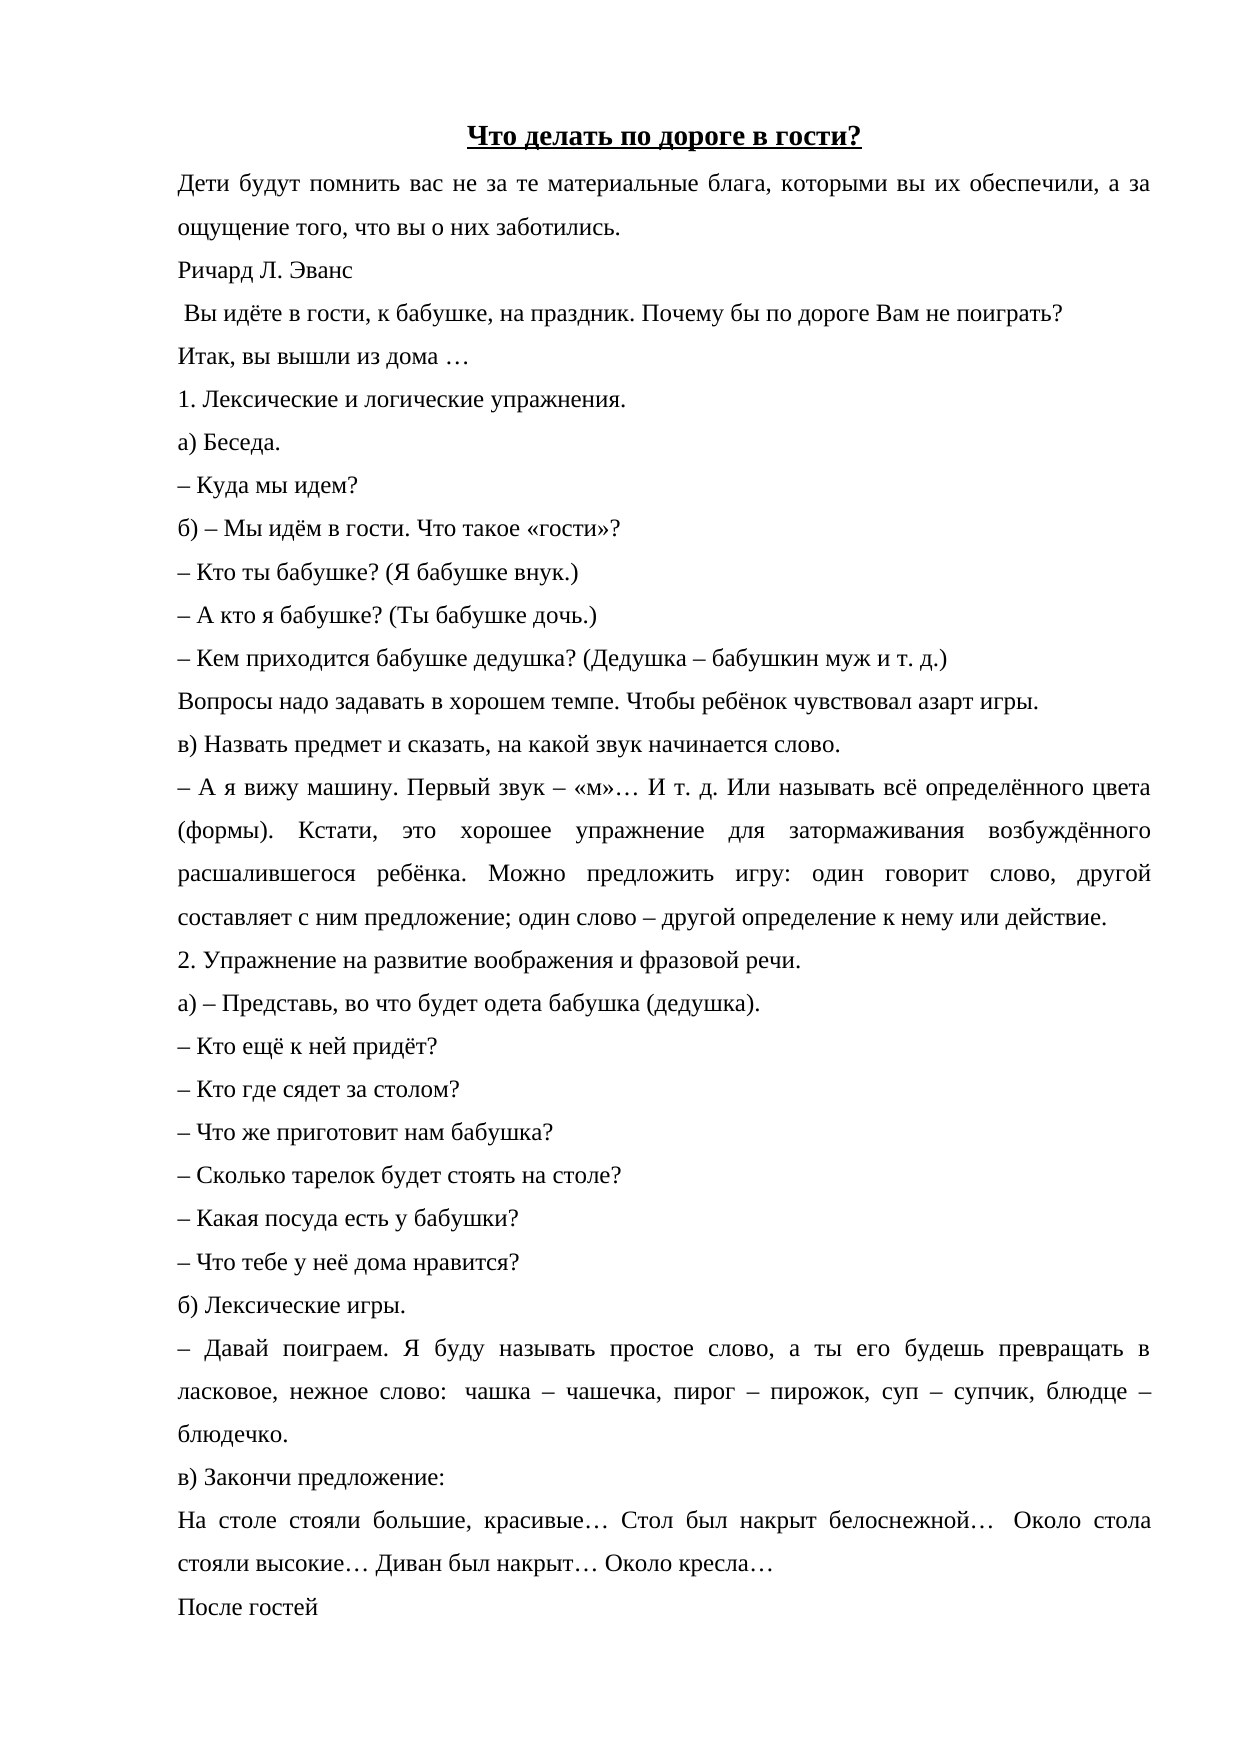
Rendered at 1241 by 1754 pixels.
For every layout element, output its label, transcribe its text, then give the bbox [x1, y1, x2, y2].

text – Кто ещё к ней придёт? [177, 1031, 1152, 1060]
text – Что же приготовит нам бабушка? [177, 1117, 1152, 1146]
text На столе стояли большие, красивые… Стол был накрыт белоснежной… Около стола стояли высокие… Диван был накрыт… Около кресла… [177, 1505, 1152, 1577]
text – Сколько тарелок будет стоять на столе? [177, 1160, 1152, 1189]
text – Кем приходится бабушке дедушка? (Дедушка – бабушкин муж и т. д.) [177, 643, 1152, 672]
text б) Лексические игры. [177, 1290, 1152, 1318]
text Что делать по дороге в гости? [177, 118, 1152, 152]
text – Давай поиграем. Я буду называть простое слово, а ты его будешь превращать в ласковое, нежное слово: чашка – чашечка, пирог – пирожок, суп – супчик, блюдце – блюдечко. [177, 1333, 1152, 1448]
text Вы идёте в гости, к бабушке, на праздник. Почему бы по дороге Вам не поиграть? [177, 298, 1152, 327]
text 1. Лексические и логические упражнения. [177, 384, 1152, 413]
text – А я вижу машину. Первый звук – «м»… И т. д. Или называть всё определённого цвета (формы). Кстати, это хорошее упражнение для затормаживания возбуждённого расшалившегося ребёнка. Можно предложить игру: один говорит слово, другой составляет с ним предложение; один слово – другой определение к нему или действие. [177, 772, 1152, 930]
text – Куда мы идем? [177, 470, 1152, 499]
text б) – Мы идём в гости. Что такое «гости»? [177, 513, 1152, 542]
text – Что тебе у неё дома нравится? [177, 1247, 1152, 1275]
text а) Беседа. [177, 427, 1152, 456]
text в) Закончи предложение: [177, 1462, 1152, 1491]
text Вопросы надо задавать в хорошем темпе. Чтобы ребёнок чувствовал азарт игры. [177, 686, 1152, 715]
text Ричард Л. Эванс [177, 255, 1152, 283]
text – Какая посуда есть у бабушки? [177, 1203, 1152, 1232]
text 2. Упражнение на развитие воображения и фразовой речи. [177, 945, 1152, 973]
text а) – Представь, во что будет одета бабушка (дедушка). [177, 988, 1152, 1017]
text После гостей [177, 1592, 1152, 1620]
text Дети будут помнить вас не за те материальные блага, которыми вы их обеспечили, а за ощущение того, что вы о них заботились. [177, 168, 1152, 240]
text в) Назвать предмет и сказать, на какой звук начинается слово. [177, 729, 1152, 758]
text – А кто я бабушке? (Ты бабушке дочь.) [177, 600, 1152, 628]
text – Кто ты бабушке? (Я бабушке внук.) [177, 557, 1152, 585]
text Итак, вы вышли из дома … [177, 341, 1152, 370]
text – Кто где сядет за столом? [177, 1074, 1152, 1103]
